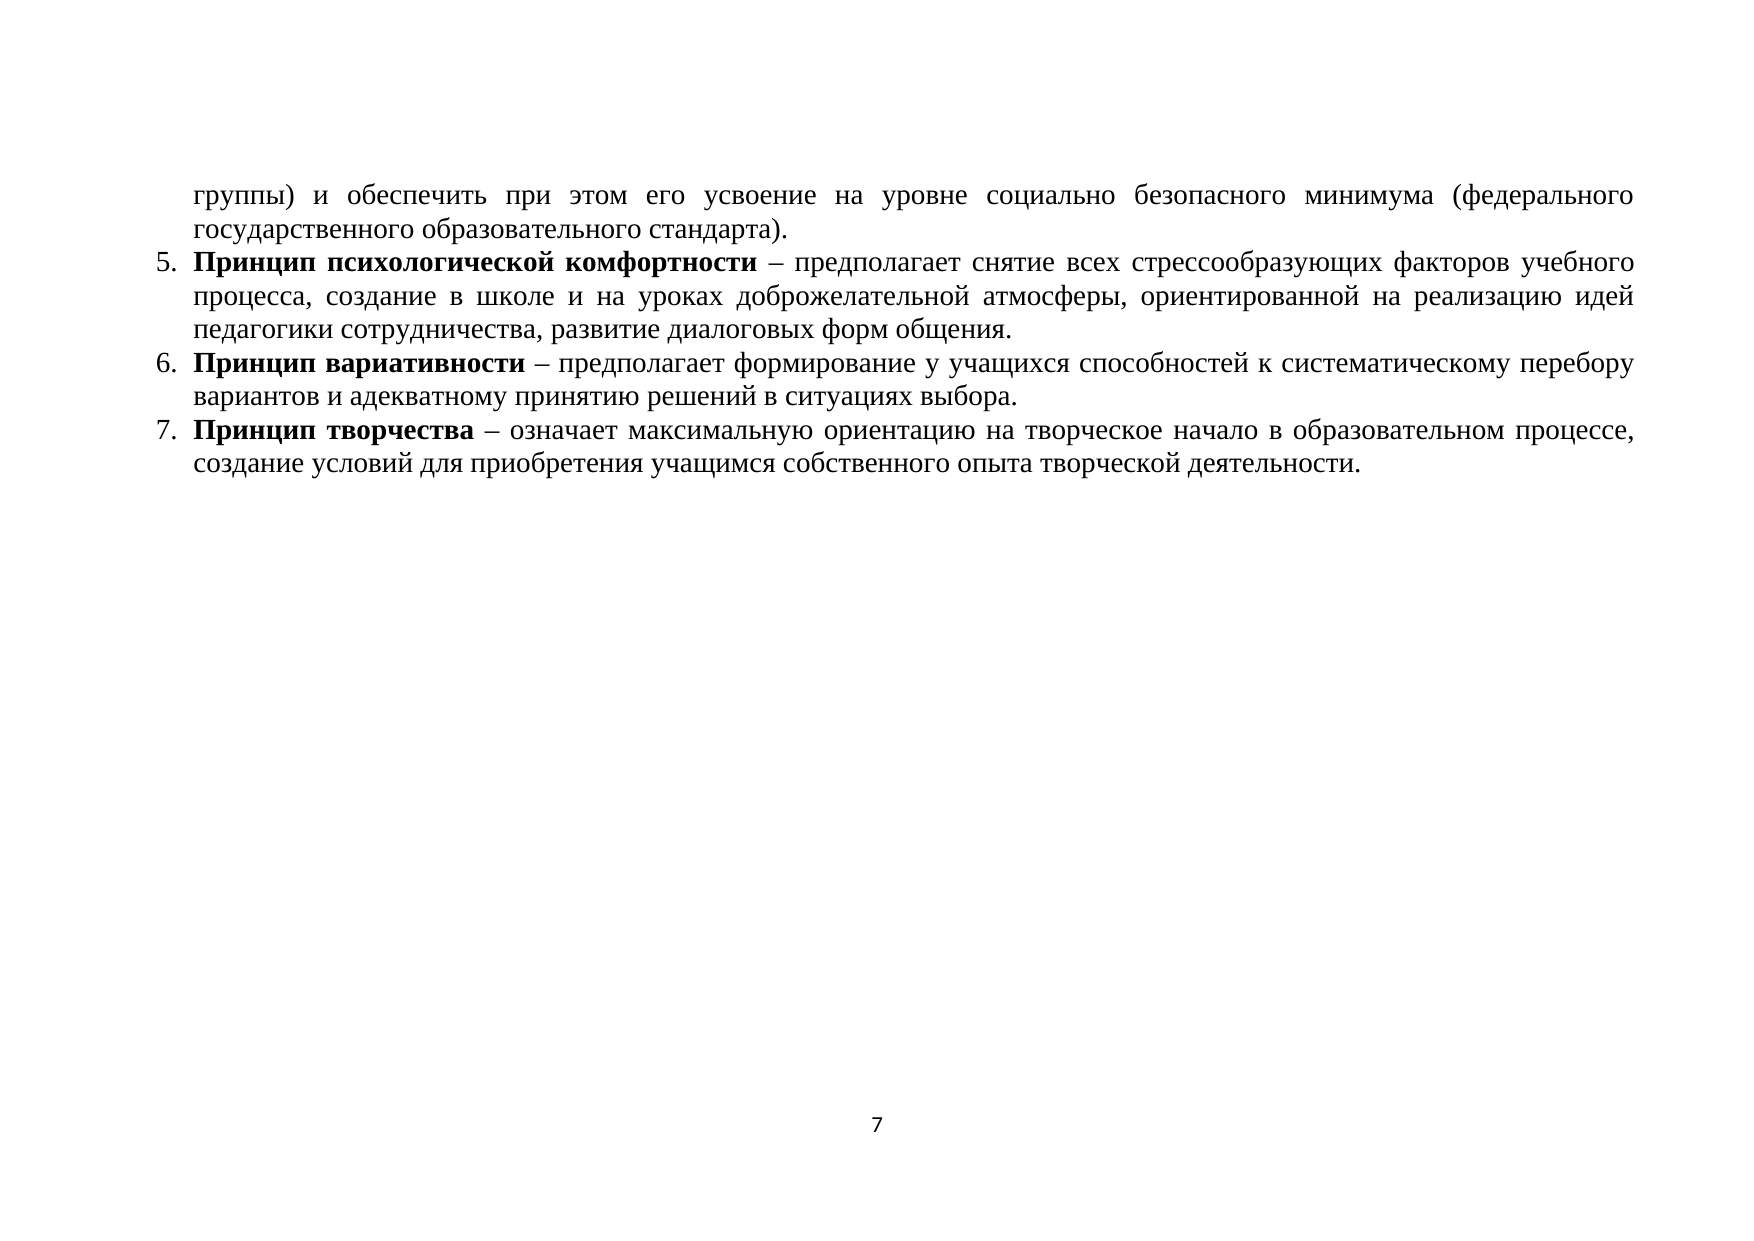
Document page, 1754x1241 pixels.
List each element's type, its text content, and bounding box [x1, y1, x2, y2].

list Принцип творчества – означает максимальную ориентацию на творческое начало в образовательном процессе, создание условий для приобретения учащимся собственного опыта творческой деятельности. [156, 412, 1636, 479]
list Принцип вариативности – предполагает формирование у учащихся способностей к систематическому перебору вариантов и адекватному принятию решений в ситуациях выбора. [156, 345, 1636, 412]
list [156, 177, 1636, 244]
list Принцип психологической комфортности – предполагает снятие всех стрессообразующих факторов учебного процесса, создание в школе и на уроках доброжелательной атмосферы, ориентированной на реализацию идей педагогики сотрудничества, развитие диалоговых форм общения. [156, 244, 1636, 345]
